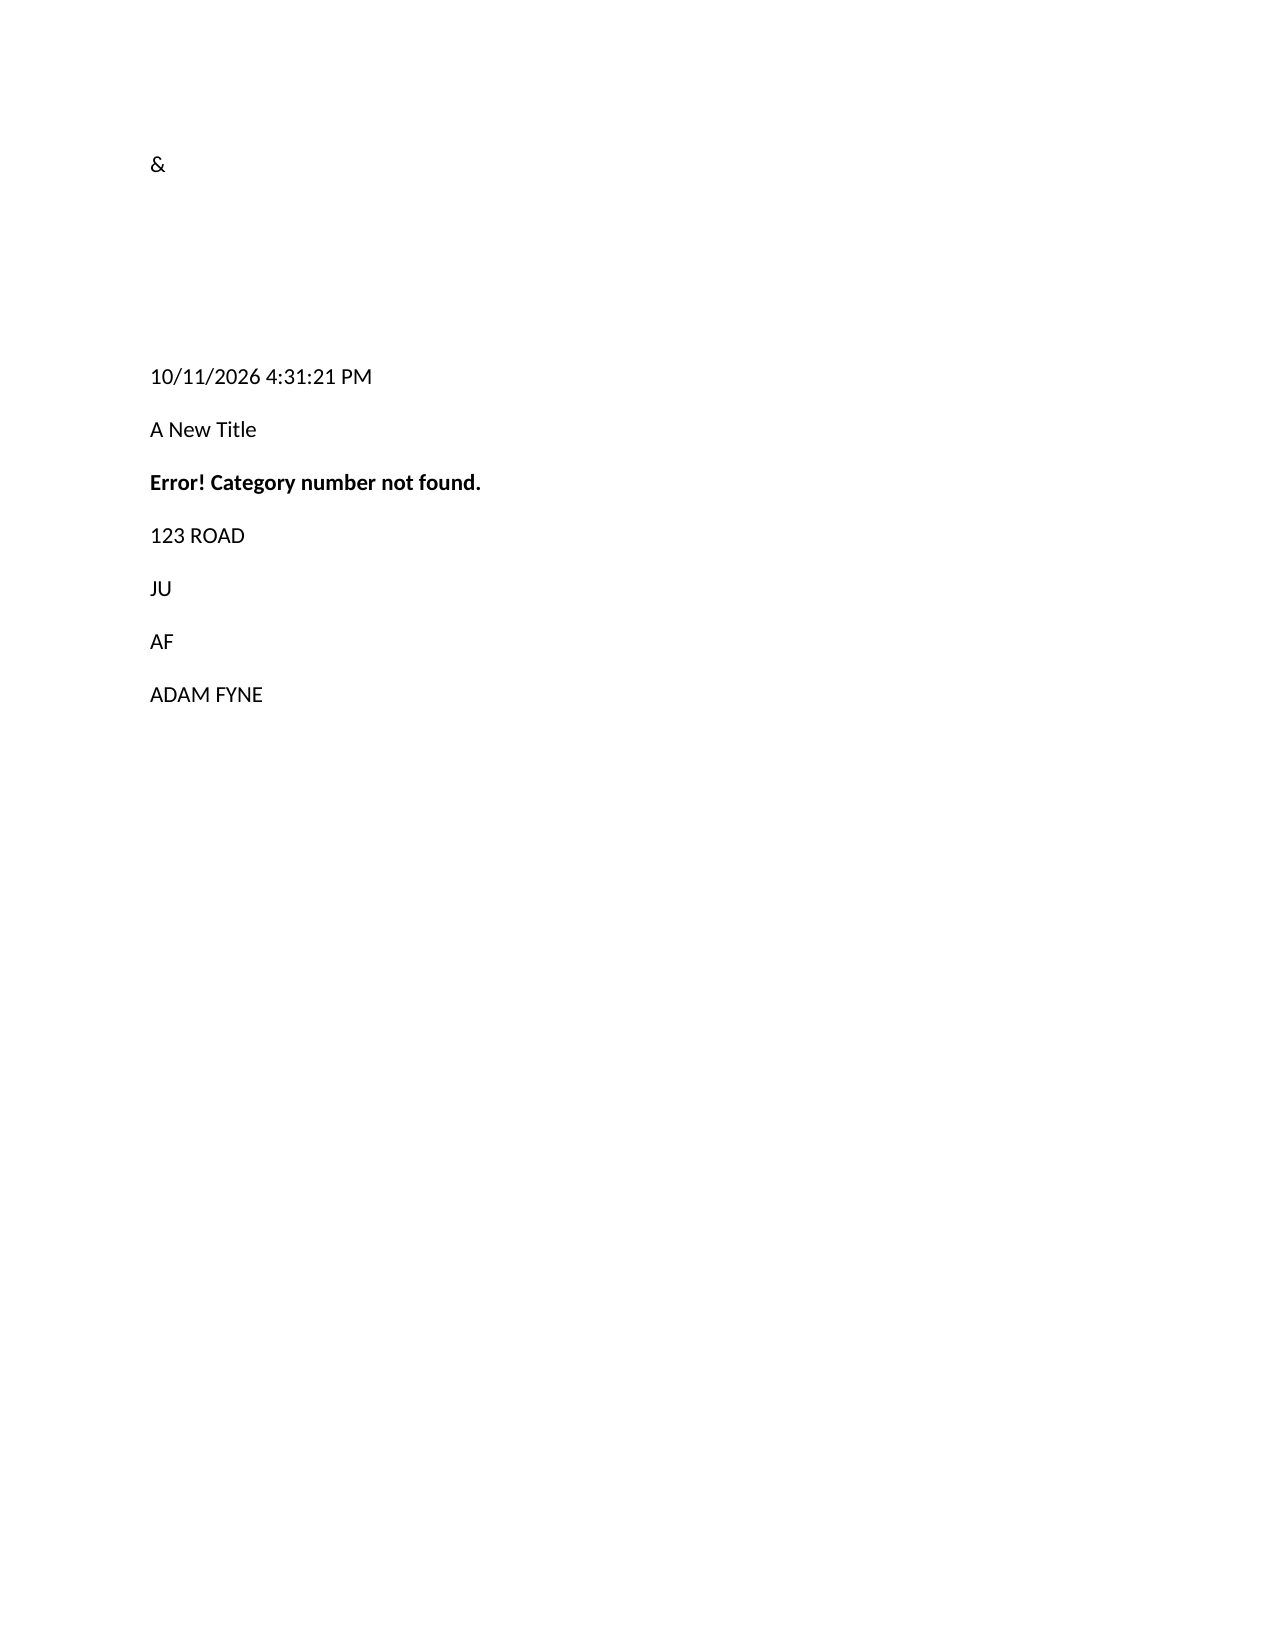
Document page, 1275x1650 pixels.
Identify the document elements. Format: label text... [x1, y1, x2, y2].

text AF [150, 627, 1125, 655]
text 123 ROAD [150, 521, 1125, 549]
text JU [150, 574, 1125, 602]
text 13/01/2025 10:05:07 AM [150, 362, 1125, 390]
text Error! Category number not found. [150, 468, 1125, 496]
text ADAM FYNE [150, 680, 1125, 708]
text A New Title [150, 415, 1125, 443]
